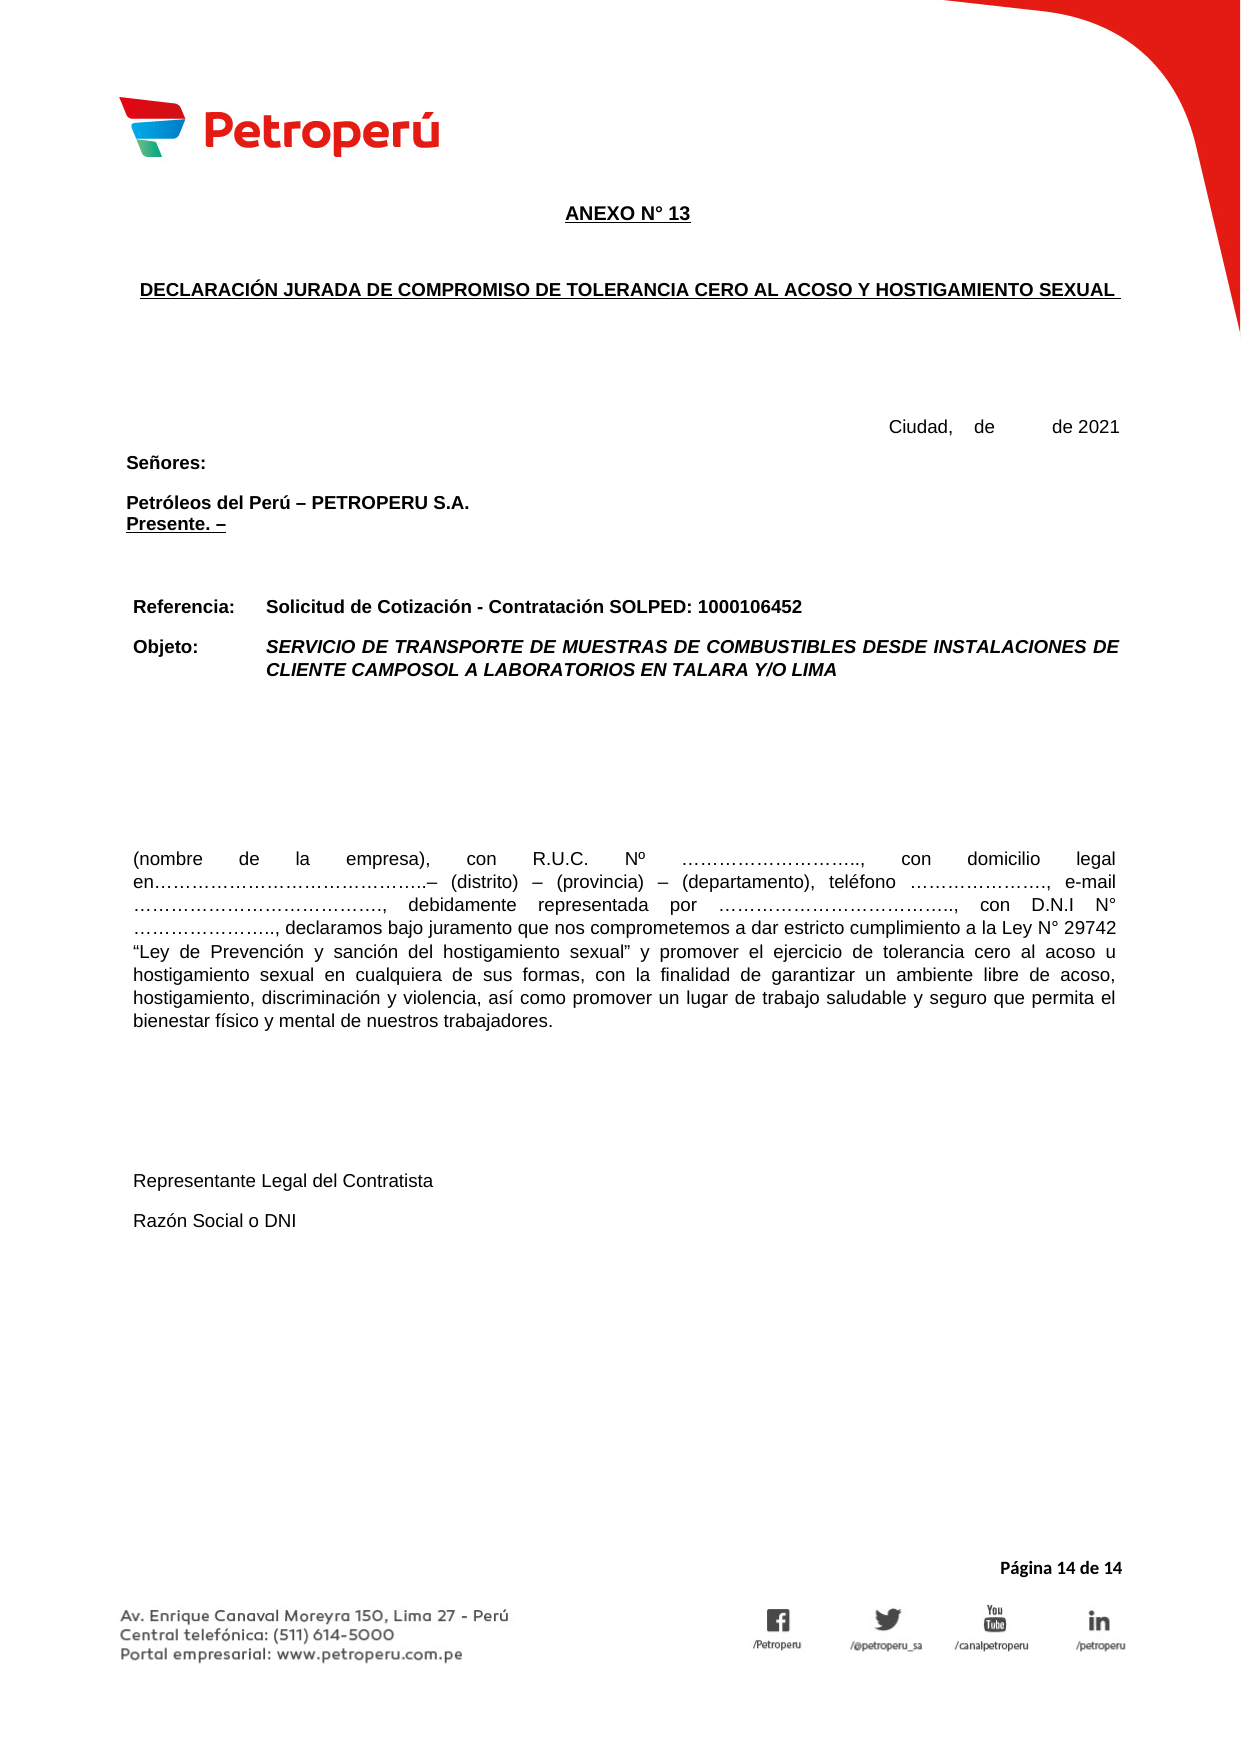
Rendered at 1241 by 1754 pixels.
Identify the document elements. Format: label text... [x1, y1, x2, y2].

text (nombre de la empresa), con R.U.C. Nº ……………………….., con domicilio legal en……………………………………..– (distrito) – (provincia) – (departamento), teléfono …………………., e-mail …………………………………., debidamente representada por ……………………………….., con D.N.I N° ………………….., declaramos bajo juramento que nos comprometemos a dar estricto cumplimiento a la Ley N° 29742 “Ley de Prevención y sanción del hostigamiento sexual” y promover el ejercicio de tolerancia cero al acoso u hostigamiento sexual en cualquiera de sus formas, con la finalidad de garantizar un ambiente libre de acoso, hostigamiento, discriminación y violencia, así como promover un lugar de trabajo saludable y seguro que permita el bienestar físico y mental de nuestros trabajadores. [133, 847, 1117, 1032]
text Presente. – [126, 513, 1120, 534]
text Ciudad, de de 2021 [724, 416, 1120, 437]
text Representante Legal del Contratista [133, 1170, 1117, 1191]
picture [1, 1596, 1241, 1751]
text Objeto: SERVICIO DE TRANSPORTE DE MUESTRAS DE COMBUSTIBLES DESDE INSTALACIONES DE CLIENTE CAMPOSOL A LABORATORIOS EN TALARA Y/O LIMA [133, 636, 1122, 681]
text ANEXO N° 13 [133, 202, 1122, 225]
text Petróleos del Perú – PETROPERU S.A. [126, 491, 1120, 513]
text Señores: [126, 452, 1120, 473]
text Referencia: Solicitud de Cotización - Contratación SOLPED: 1000106452 [133, 596, 1122, 618]
text Razón Social o DNI [133, 1209, 1117, 1231]
text DECLARACIÓN JURADA DE COMPROMISO DE TOLERANCIA CERO AL ACOSO Y HOSTIGAMIENTO SEXUAL [133, 279, 1122, 301]
picture [1, 0, 1241, 350]
